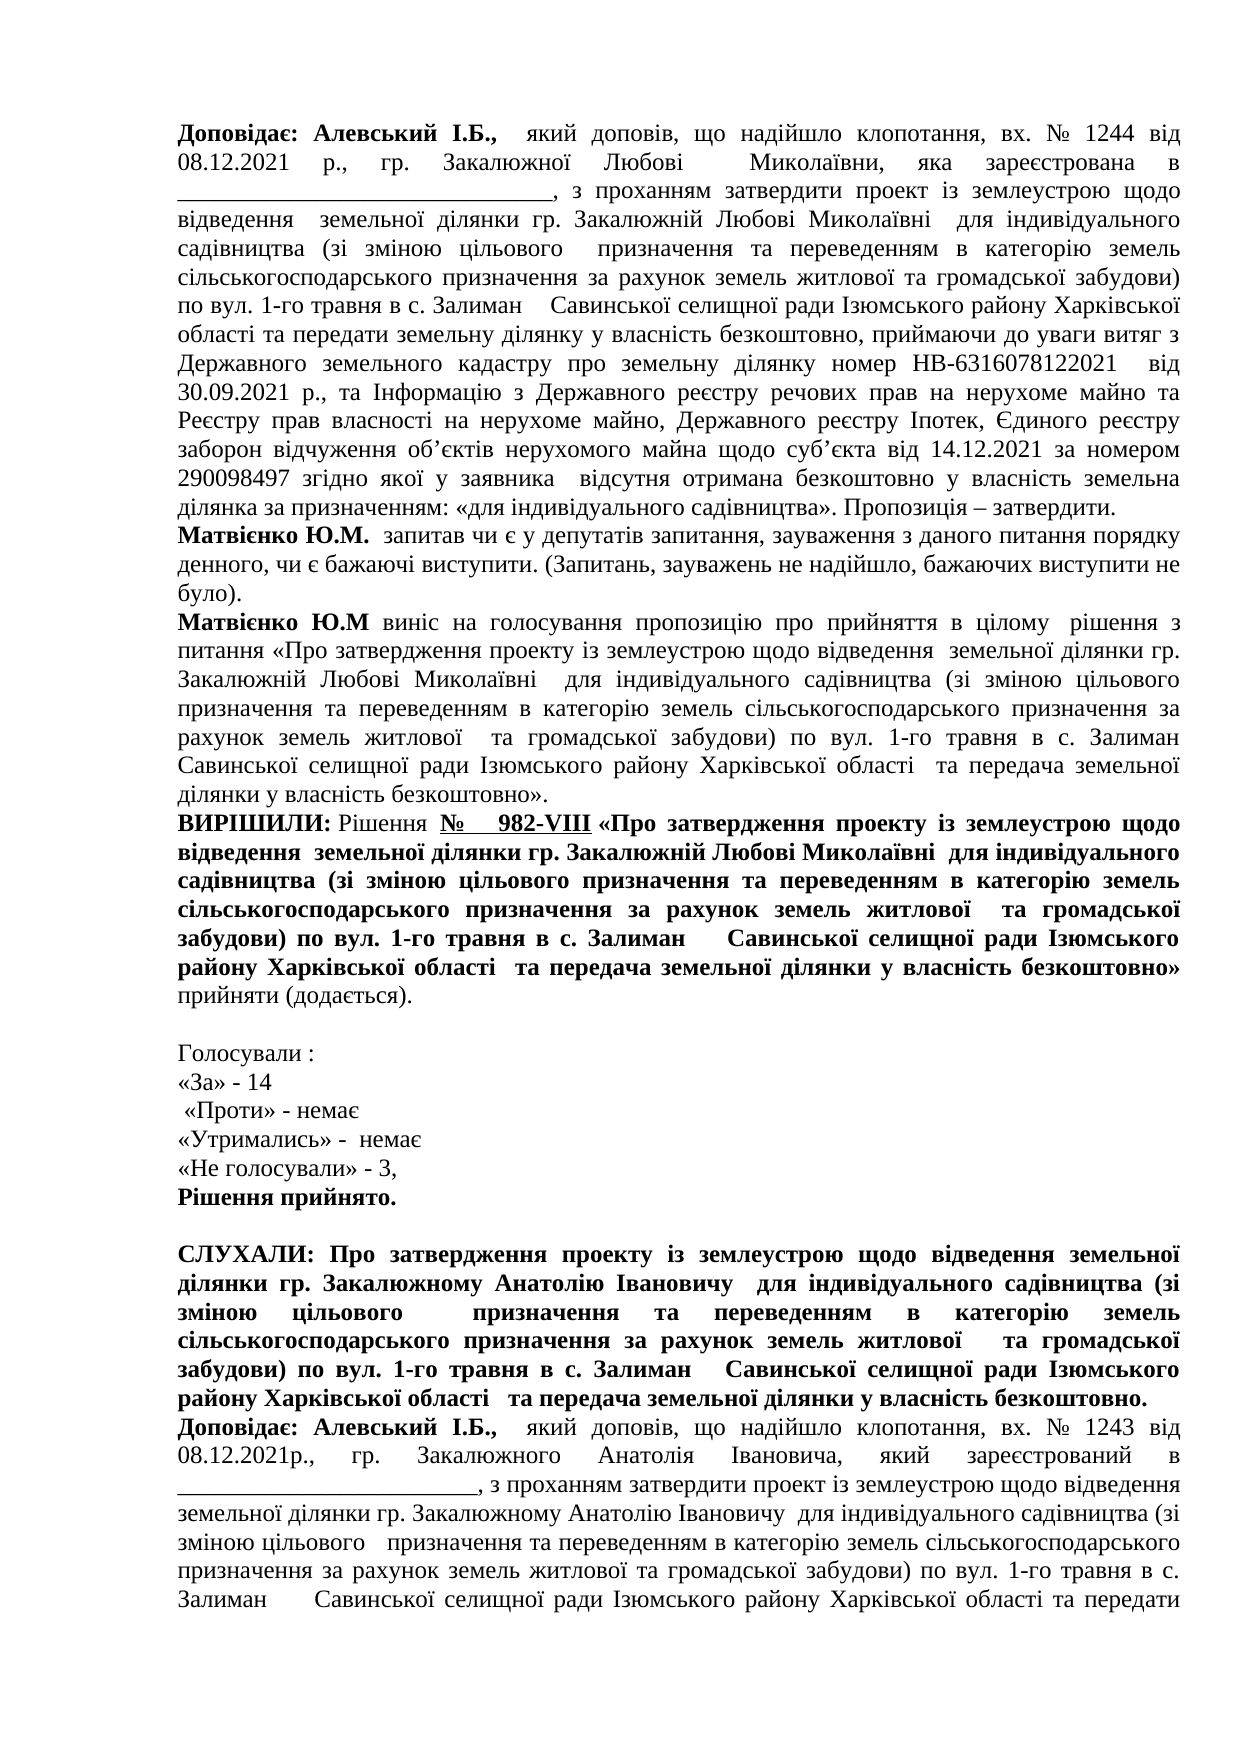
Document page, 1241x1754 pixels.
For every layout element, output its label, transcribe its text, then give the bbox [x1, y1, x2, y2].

text «Утримались» - немає [177, 1124, 1181, 1153]
text Голосували : [177, 1038, 1181, 1067]
text ВИРІШИЛИ: Рішення № 982-VІІІ «Про затвердження проекту із землеустрою щодо відведення земельної ділянки гр. Закалюжній Любові Миколаївні для індивідуального садівництва (зі зміною цільового призначення та переведенням в категорію земель сільськогосподарського призначення за рахунок земель житлової та громадської забудови) по вул. 1-го травня в с. Залиман Савинської селищної ради Ізюмського району Харківської області та передача земельної ділянки у власність безкоштовно» прийняти (додається). [177, 808, 1181, 1009]
text Доповідає: Алевський І.Б., який доповів, що надійшло клопотання, вх. № 1244 від 08.12.2021 р., гр. Закалюжної Любові Миколаївни, яка зареєстрована в ______________________________, з проханням затвердити проект із землеустрою щодо відведення земельної ділянки гр. Закалюжній Любові Миколаївні для індивідуального садівництва (зі зміною цільового призначення та переведенням в категорію земель сільськогосподарського призначення за рахунок земель житлової та громадської забудови) по вул. 1-го травня в с. Залиман Савинської селищної ради Ізюмського району Харківської області та передати земельну ділянку у власність безкоштовно, приймаючи до уваги витяг з Державного земельного кадастру про земельну ділянку номер НВ-6316078122021 від 30.09.2021 р., та Інформацію з Державного реєстру речових прав на нерухоме майно та Реєстру прав власності на нерухоме майно, Державного реєстру Іпотек, Єдиного реєстру заборон відчуження об’єктів нерухомого майна щодо суб’єкта від 14.12.2021 за номером 290098497 згідно якої у заявника відсутня отримана безкоштовно у власність земельна ділянка за призначенням: «для індивідуального садівництва». Пропозиція – затвердити. [177, 118, 1181, 521]
text «За» - 14 [177, 1067, 1181, 1096]
text «Не голосували» - 3, [177, 1153, 1181, 1182]
text Матвієнко Ю.М. запитав чи є у депутатів запитання, зауваження з даного питання порядку денного, чи є бажаючі виступити. (Запитань, зауважень не надійшло, бажаючих виступити не було). [177, 521, 1181, 607]
text «Проти» - немає [177, 1096, 1181, 1124]
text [177, 1412, 1181, 1613]
text Матвієнко Ю.М виніс на голосування пропозицію про прийняття в цілому рішення з питання «Про затвердження проекту із землеустрою щодо відведення земельної ділянки гр. Закалюжній Любові Миколаївні для індивідуального садівництва (зі зміною цільового призначення та переведенням в категорію земель сільськогосподарського призначення за рахунок земель житлової та громадської забудови) по вул. 1-го травня в с. Залиман Савинської селищної ради Ізюмського району Харківської області та передача земельної ділянки у власність безкоштовно». [177, 607, 1181, 808]
text СЛУХАЛИ: Про затвердження проекту із землеустрою щодо відведення земельної ділянки гр. Закалюжному Анатолію Івановичу для індивідуального садівництва (зі зміною цільового призначення та переведенням в категорію земель сільськогосподарського призначення за рахунок земель житлової та громадської забудови) по вул. 1-го травня в с. Залиман Савинської селищної ради Ізюмського району Харківської області та передача земельної ділянки у власність безкоштовно. [177, 1239, 1181, 1412]
text Рішення прийнято. [177, 1182, 1181, 1211]
